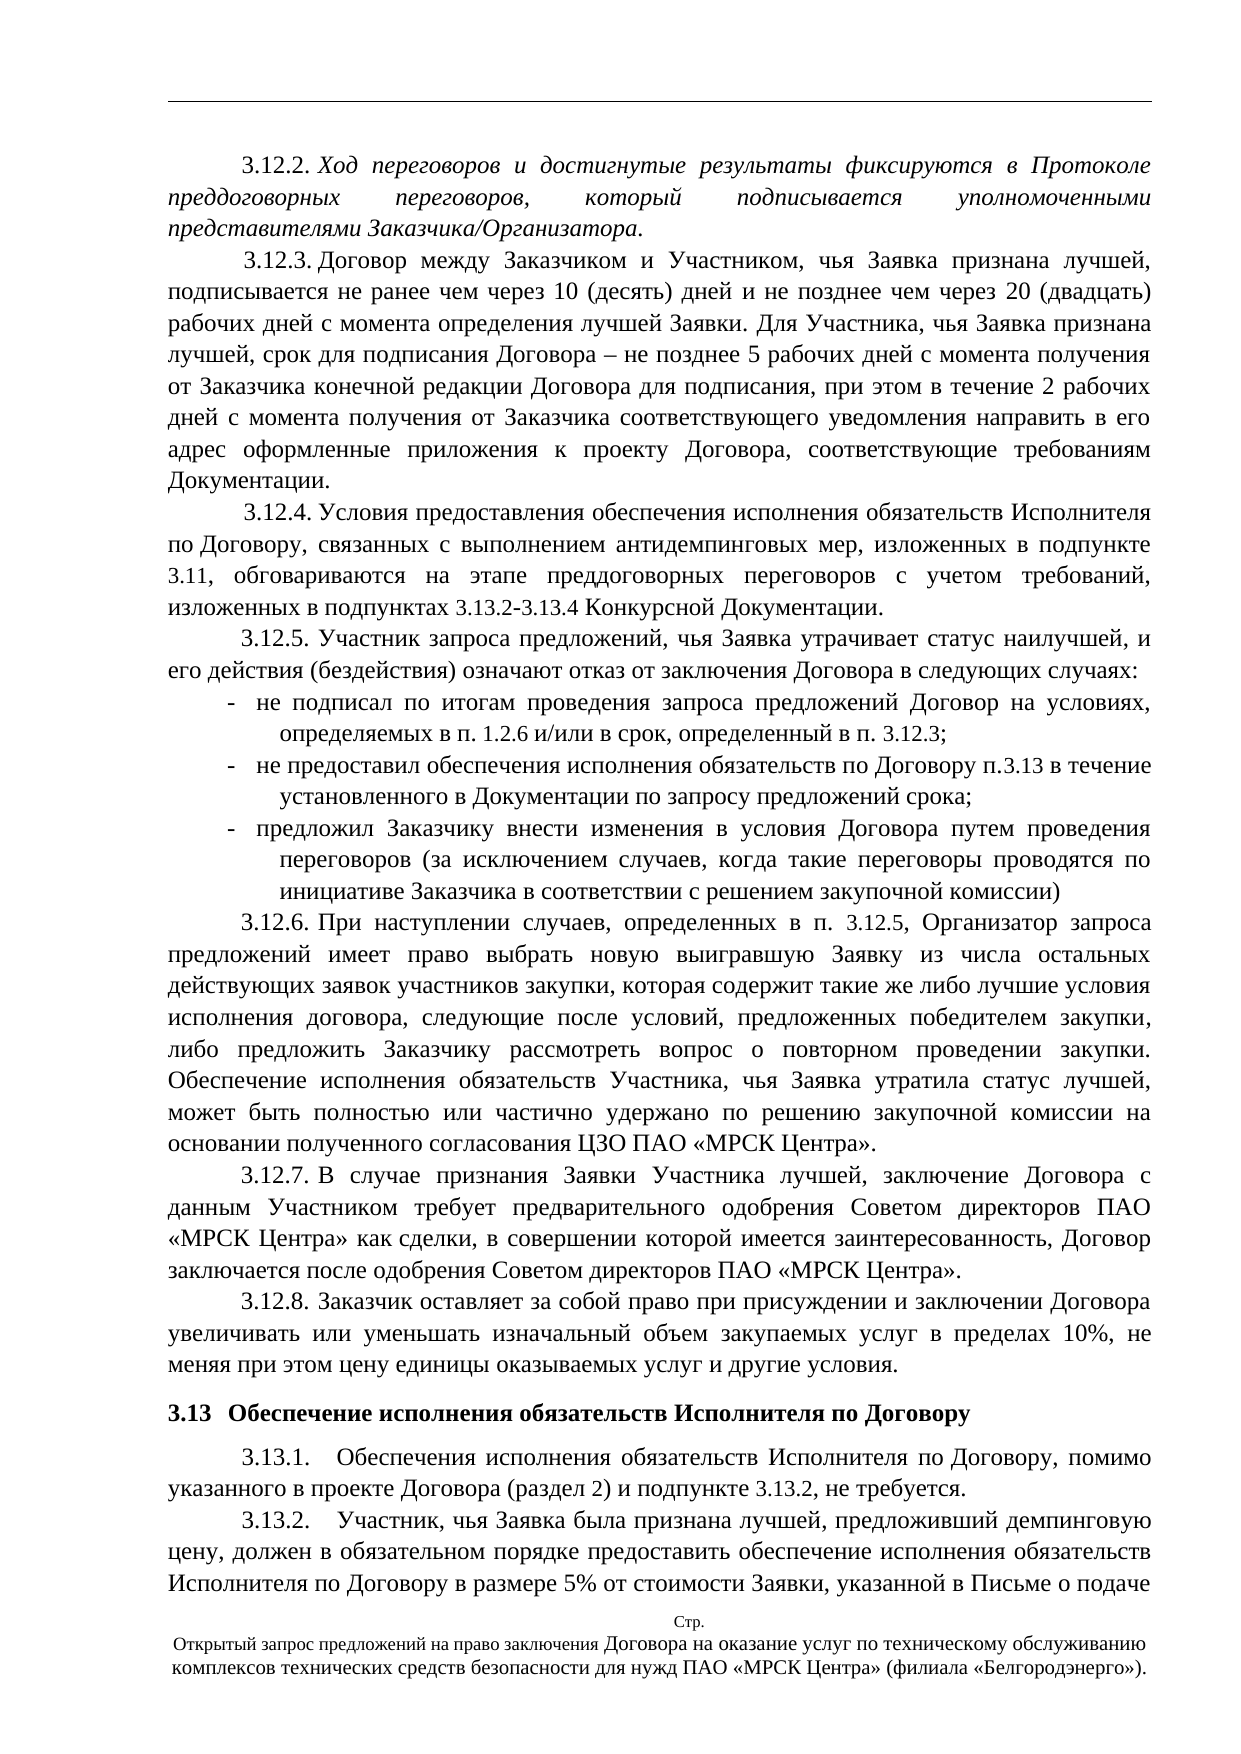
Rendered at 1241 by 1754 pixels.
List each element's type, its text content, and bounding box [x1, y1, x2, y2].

list не предоставил обеспечения исполнения обязательств по Договору п.3.13 в течение установленного в Документации по запросу предложений срока; [227, 750, 1152, 810]
list не подписал по итогам проведения запроса предложений Договор на условиях, определяемых в п. 1.2.6 и/или в срок, определенный в п. 3.12.3; [227, 687, 1152, 747]
list Ход переговоров и достигнутые результаты фиксируются в Протоколе преддоговорных переговоров, который подписывается уполномоченными представителями Заказчика/Организатора. [168, 150, 1152, 242]
list Обеспечения исполнения обязательств Исполнителя по Договору, помимо указанного в проекте Договора (раздел 2) и подпункте 3.13.2, не требуется. [168, 1442, 1152, 1502]
list Договор между Заказчиком и Участником, чья Заявка признана лучшей, подписывается не ранее чем через 10 (десять) дней и не позднее чем через 20 (двадцать) рабочих дней с момента определения лучшей Заявки. Для Участника, чья Заявка признана лучшей, срок для подписания Договора – не позднее 5 рабочих дней с момента получения от Заказчика конечной редакции Договора для подписания, при этом в течение 2 рабочих дней с момента получения от Заказчика соответствующего уведомления направить в его адрес оформленные приложения к проекту Договора, соответствующие требованиям Документации. [168, 245, 1152, 494]
list Участник запроса предложений, чья Заявка утрачивает статус наилучшей, и его действия (бездействия) означают отказ от заключения Договора в следующих случаях: [168, 623, 1152, 684]
list Заказчик оставляет за собой право при присуждении и заключении Договора увеличивать или уменьшать изначальный объем закупаемых услуг в пределах 10%, не меняя при этом цену единицы оказываемых услуг и другие условия. [168, 1286, 1152, 1378]
list Условия предоставления обеспечения исполнения обязательств Исполнителя по Договору, связанных с выполнением антидемпинговых мер, изложенных в подпункте 3.11, обговариваются на этапе преддоговорных переговоров с учетом требований, изложенных в подпунктах 3.13.2-3.13.4 Конкурсной Документации. [168, 497, 1152, 621]
subtitle Обеспечение исполнения обязательств Исполнителя по Договору [168, 1398, 1152, 1426]
list предложил Заказчику внести изменения в условия Договора путем проведения переговоров (за исключением случаев, когда такие переговоры проводятся по инициативе Заказчика в соответствии с решением закупочной комиссии) [227, 813, 1152, 905]
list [168, 1505, 1152, 1597]
list В случае признания Заявки Участника лучшей, заключение Договора с данным Участником требует предварительного одобрения Советом директоров ПАО «МРСК Центра» как сделки, в совершении которой имеется заинтересованность, Договор заключается после одобрения Советом директоров ПАО «МРСК Центра». [168, 1160, 1152, 1283]
list При наступлении случаев, определенных в п. 3.12.5, Организатор запроса предложений имеет право выбрать новую выигравшую Заявку из числа остальных действующих заявок участников закупки, которая содержит такие же либо лучшие условия исполнения договора, следующие после условий, предложенных победителем закупки, либо предложить Заказчику рассмотреть вопрос о повторном проведении закупки. Обеспечение исполнения обязательств Участника, чья Заявка утратила статус лучшей, может быть полностью или частично удержано по решению закупочной комиссии на основании полученного согласования ЦЗО ПАО «МРСК Центра». [168, 907, 1152, 1157]
